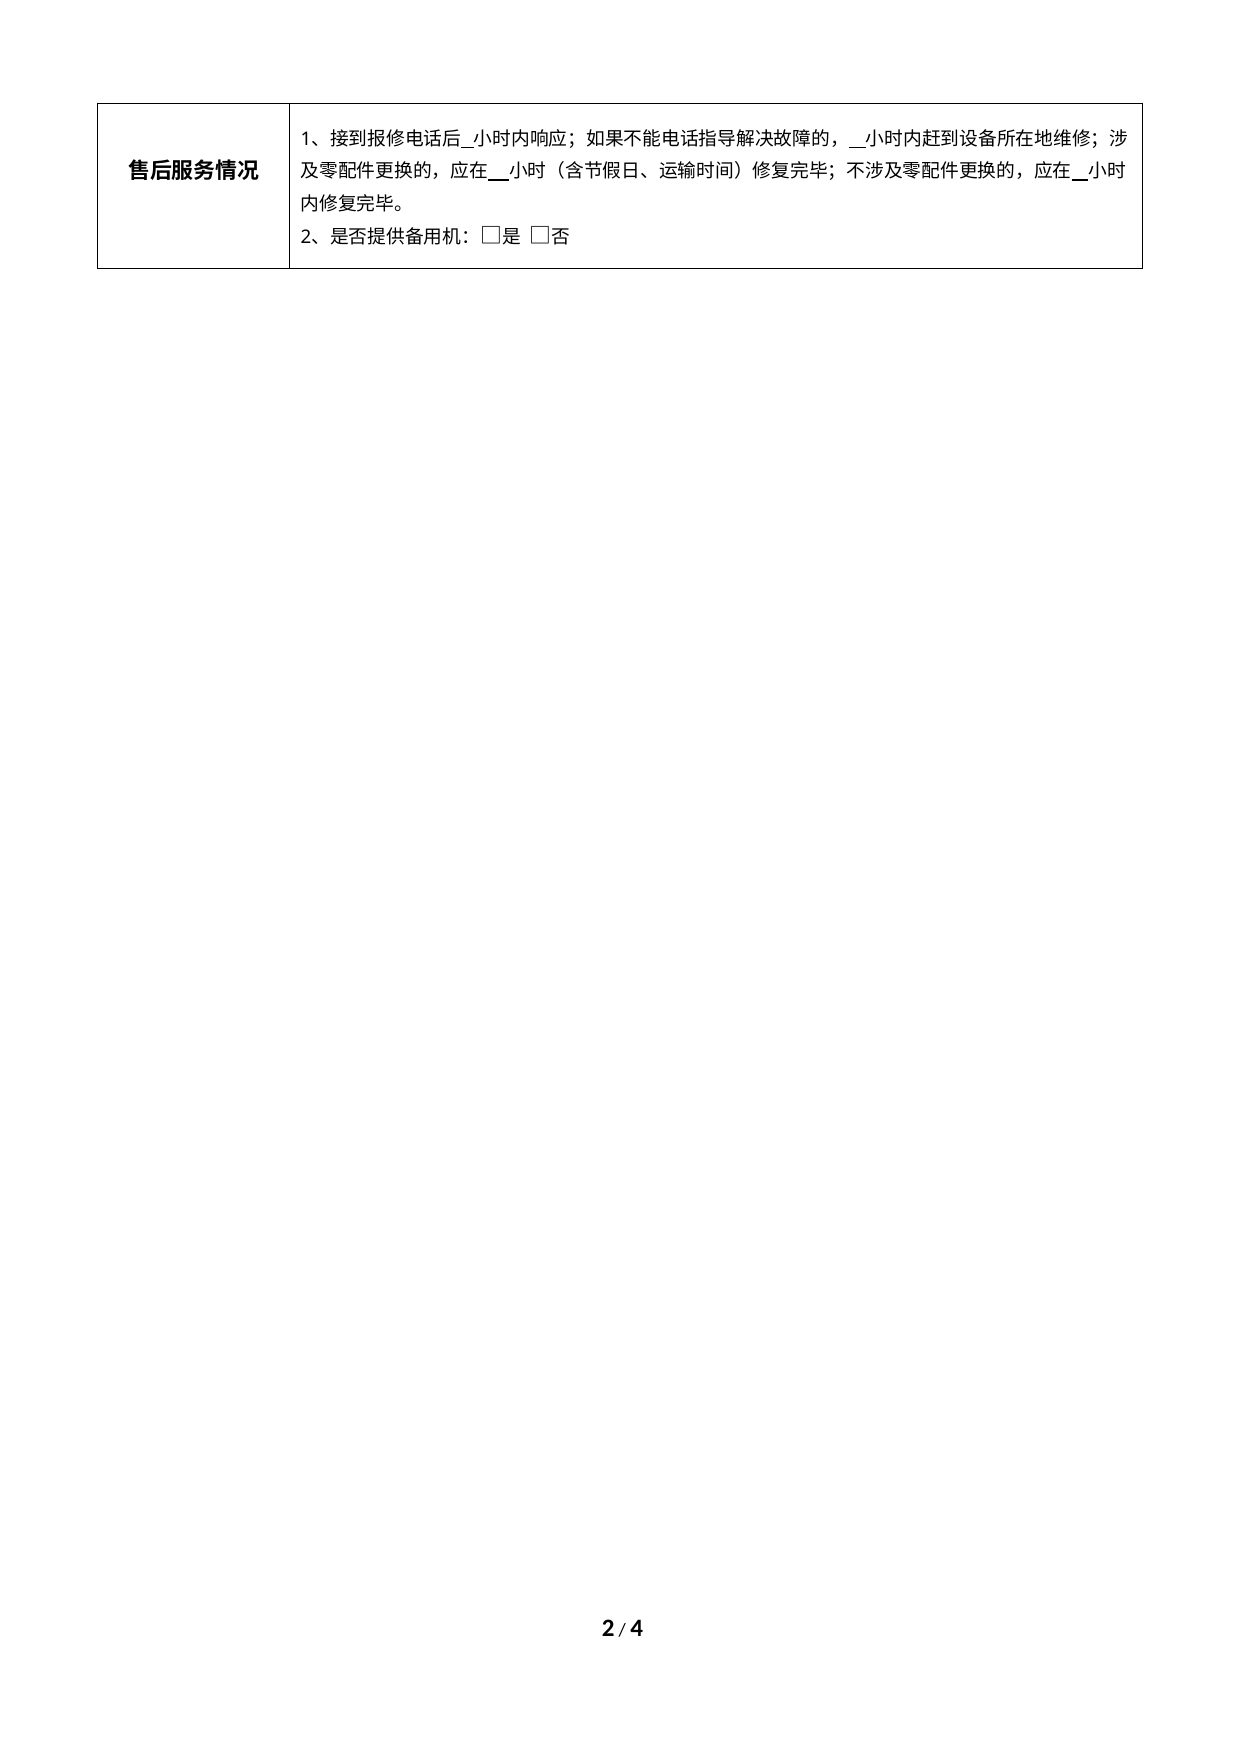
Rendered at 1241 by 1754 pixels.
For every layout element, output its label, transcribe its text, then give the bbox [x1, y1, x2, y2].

table_cell 售后服务情况 [98, 104, 289, 268]
table_cell 1、接到报修电话后 小时内响应；如果不能电话指导解决故障的， 小时内赶到设备所在地维修；涉及零配件更换的，应在 小时（含节假日、运输时间）修复完毕；不涉及零配件更换的，应在 小时内修复完毕。 2、是否提供备用机：□是 □否 [290, 104, 1142, 268]
